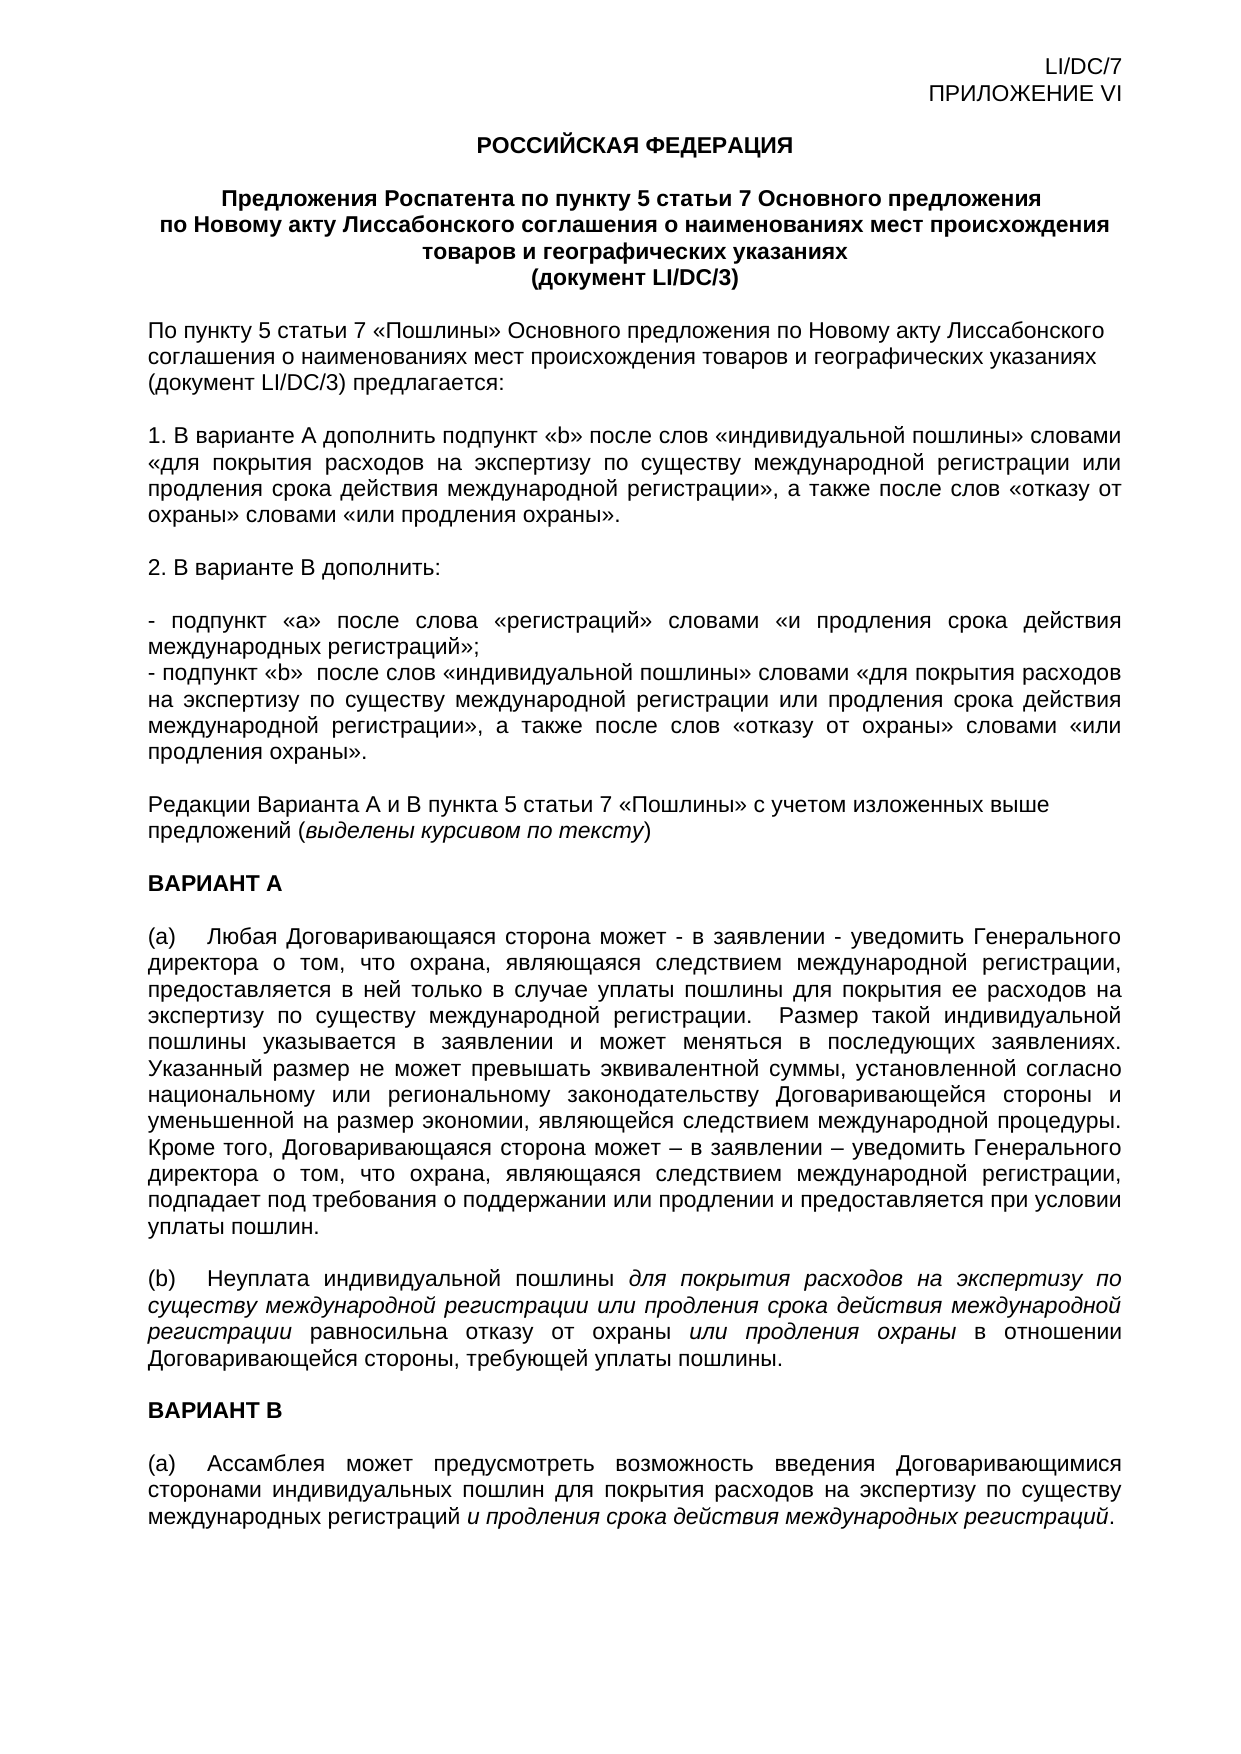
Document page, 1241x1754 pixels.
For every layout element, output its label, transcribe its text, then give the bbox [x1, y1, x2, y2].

text По пункту 5 статьи 7 «Пошлины» Основного предложения по Новому акту Лиссабонского соглашения о наименованиях мест происхождения товаров и географических указаниях (документ LI/DС/3) предлагается: [148, 317, 1122, 396]
text Предложения Роспатента по пункту 5 статьи 7 Основного предложения по Новому акту Лиссабонского соглашения о наименованиях мест происхождения товаров и географических указаниях [148, 185, 1122, 264]
text ВАРИАНТ B [148, 1397, 1122, 1423]
text - подпункт «b» после слов «индивидуальной пошлины» словами «для покрытия расходов на экспертизу по существу международной регистрации или продления срока действия международной регистрации», а также после слов «отказу от охраны» словами «или продления охраны». [148, 659, 1122, 765]
text РОССИЙСКАЯ ФЕДЕРАЦИЯ [148, 132, 1122, 158]
text - подпункт «а» после слова «регистраций» словами «и продления срока действия международных регистраций»; [148, 607, 1122, 659]
text Редакции Варианта А и В пункта 5 статьи 7 «Пошлины» с учетом изложенных выше предложений (выделены курсивом по тексту) [148, 791, 1122, 844]
text (a) Любая Договаривающаяся сторона может - в заявлении - уведомить Генерального директора о том, что охрана, являющаяся следствием международной регистрации, предоставляется в ней только в случае уплаты пошлины для покрытия ее расходов на экспертизу по существу международной регистрации. Размер такой индивидуальной пошлины указывается в заявлении и может меняться в последующих заявлениях. Указанный размер не может превышать эквивалентной суммы, установленной согласно национальному или региональному законодательству Договаривающейся стороны и уменьшенной на размер экономии, являющейся следствием международной процедуры. Кроме того, Договаривающаяся сторона может – в заявлении – уведомить Генерального директора о том, что охрана, являющаяся следствием международной регистрации, подпадает под требования о поддержании или продлении и предоставляется при условии уплаты пошлин. [148, 923, 1122, 1239]
text ВАРИАНТ A [148, 870, 1122, 896]
text 1. В варианте А дополнить подпункт «b» после слов «индивидуальной пошлины» словами «для покрытия расходов на экспертизу по существу международной регистрации или продления срока действия международной регистрации», а также после слов «отказу от охраны» словами «или продления охраны». [148, 422, 1122, 527]
text (документ LI/DС/3) [148, 264, 1122, 290]
text (a) Ассамблея может предусмотреть возможность введения Договаривающимися сторонами индивидуальных пошлин для покрытия расходов на экспертизу по существу международных регистраций и продления срока действия международных регистраций. [148, 1450, 1122, 1529]
text 2. В варианте В дополнить: [148, 554, 1122, 580]
